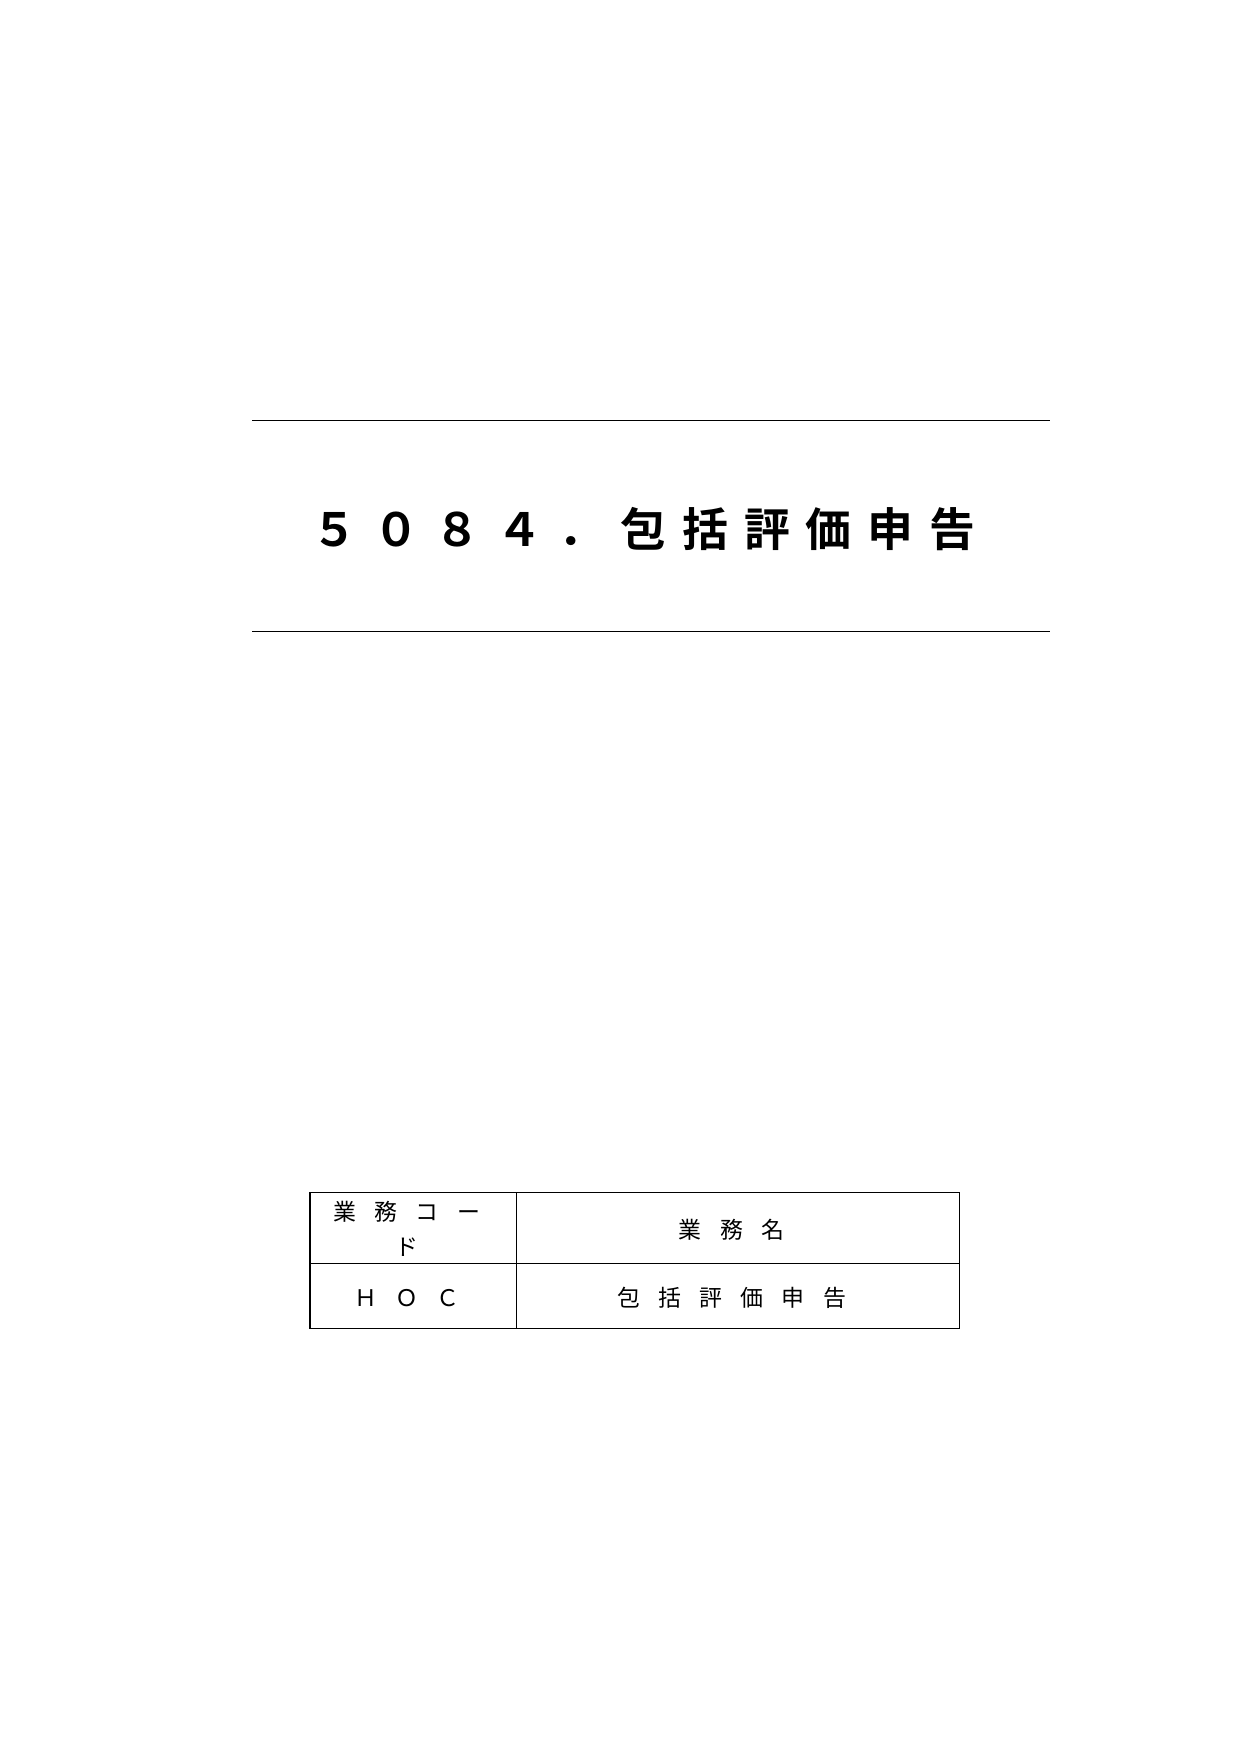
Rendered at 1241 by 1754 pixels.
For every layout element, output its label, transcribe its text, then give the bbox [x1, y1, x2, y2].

table_cell 包括評価申告 [517, 1264, 959, 1328]
table_header 業務名 [517, 1193, 959, 1263]
table_header ５０８４．包括評価申告 [252, 421, 1049, 631]
table_cell ＨＯＣ [311, 1264, 516, 1328]
table_header 業務コード [311, 1193, 516, 1263]
